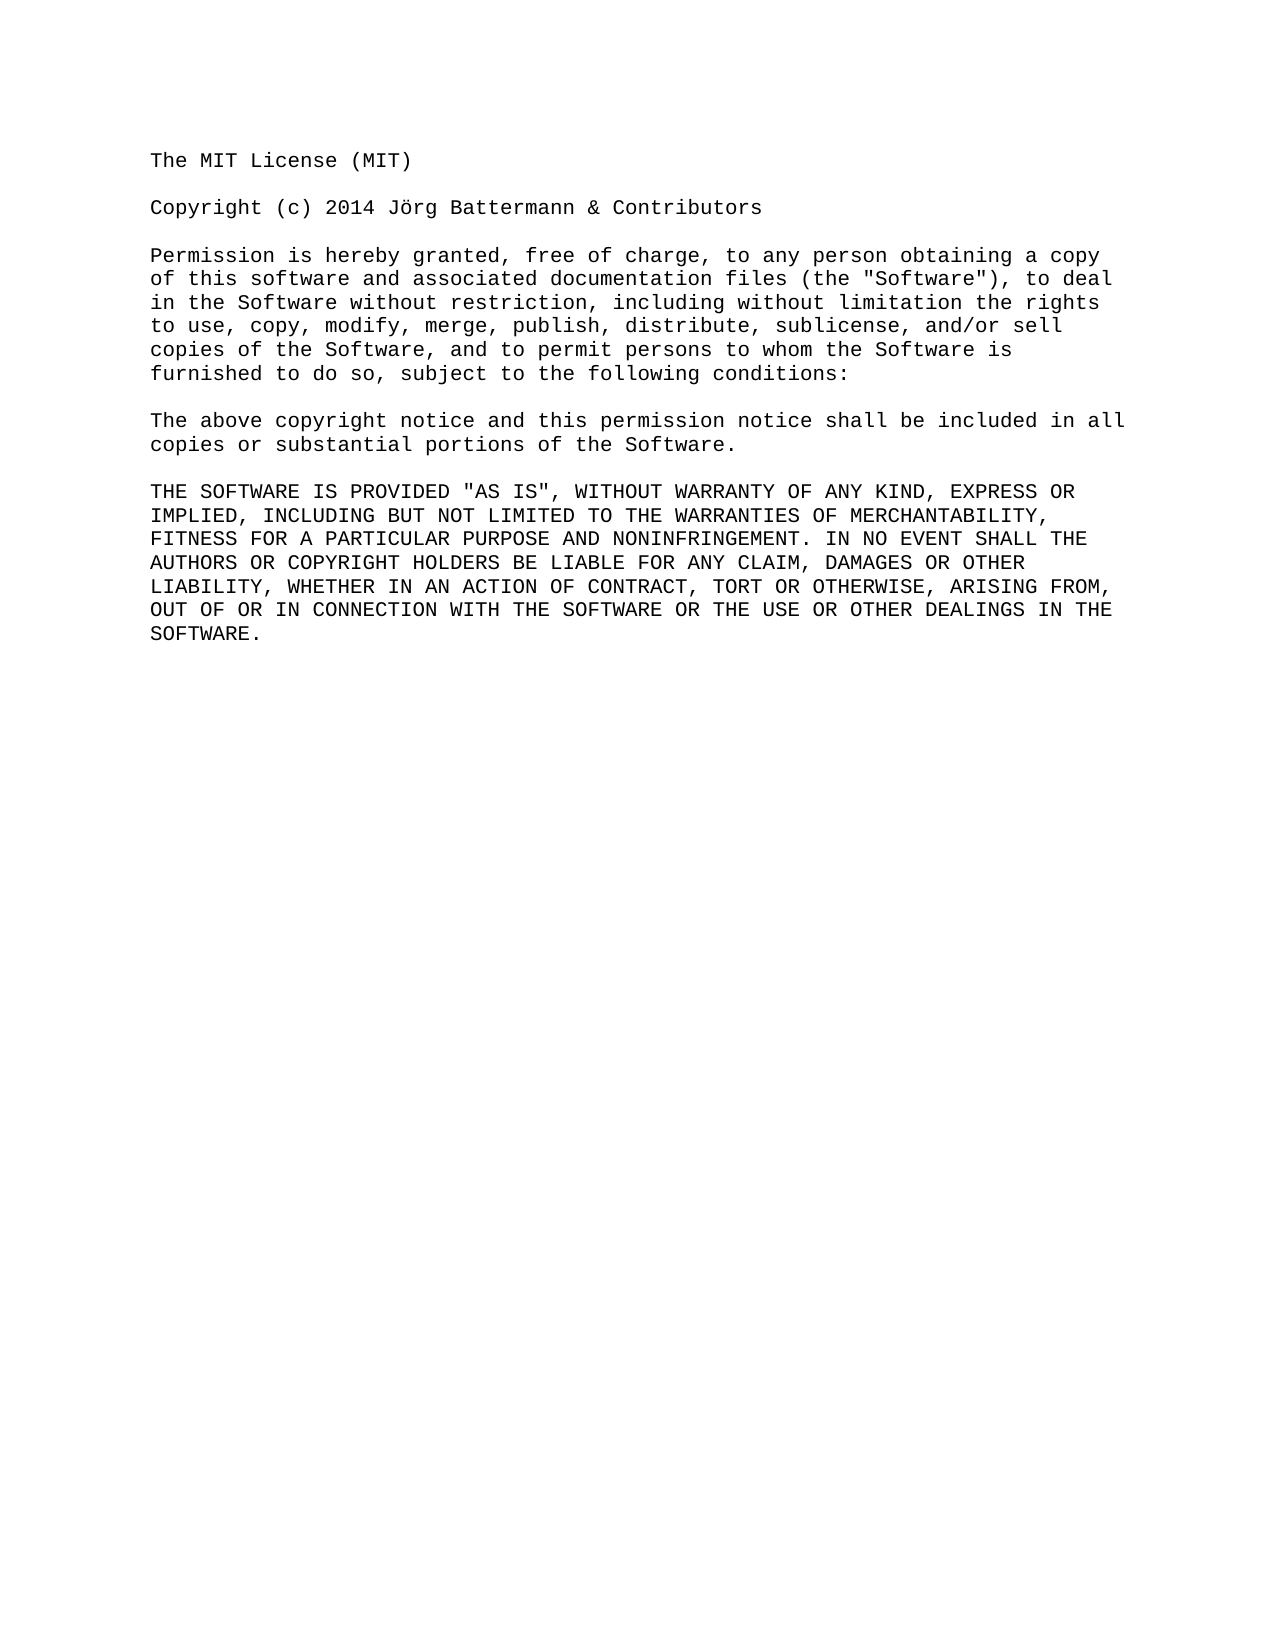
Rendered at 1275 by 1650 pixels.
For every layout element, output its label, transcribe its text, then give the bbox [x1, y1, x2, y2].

text Copyright (c) 2014 Jörg Battermann & Contributors [150, 197, 1125, 221]
text to use, copy, modify, merge, publish, distribute, sublicense, and/or sell [150, 316, 1125, 339]
text OUT OF OR IN CONNECTION WITH THE SOFTWARE OR THE USE OR OTHER DEALINGS IN THE [150, 599, 1125, 623]
text furnished to do so, subject to the following conditions: [150, 363, 1125, 386]
text Permission is hereby granted, free of charge, to any person obtaining a copy [150, 244, 1125, 268]
text in the Software without restriction, including without limitation the rights [150, 292, 1125, 316]
text of this software and associated documentation files (the "Software"), to deal [150, 268, 1125, 292]
text SOFTWARE. [150, 623, 1125, 647]
text IMPLIED, INCLUDING BUT NOT LIMITED TO THE WARRANTIES OF MERCHANTABILITY, [150, 505, 1125, 528]
text copies of the Software, and to permit persons to whom the Software is [150, 339, 1125, 363]
text FITNESS FOR A PARTICULAR PURPOSE AND NONINFRINGEMENT. IN NO EVENT SHALL THE [150, 528, 1125, 552]
text AUTHORS OR COPYRIGHT HOLDERS BE LIABLE FOR ANY CLAIM, DAMAGES OR OTHER [150, 552, 1125, 576]
text The above copyright notice and this permission notice shall be included in all [150, 410, 1125, 434]
text The MIT License (MIT) [150, 150, 1125, 174]
text LIABILITY, WHETHER IN AN ACTION OF CONTRACT, TORT OR OTHERWISE, ARISING FROM, [150, 576, 1125, 599]
text copies or substantial portions of the Software. [150, 434, 1125, 457]
text THE SOFTWARE IS PROVIDED "AS IS", WITHOUT WARRANTY OF ANY KIND, EXPRESS OR [150, 481, 1125, 505]
